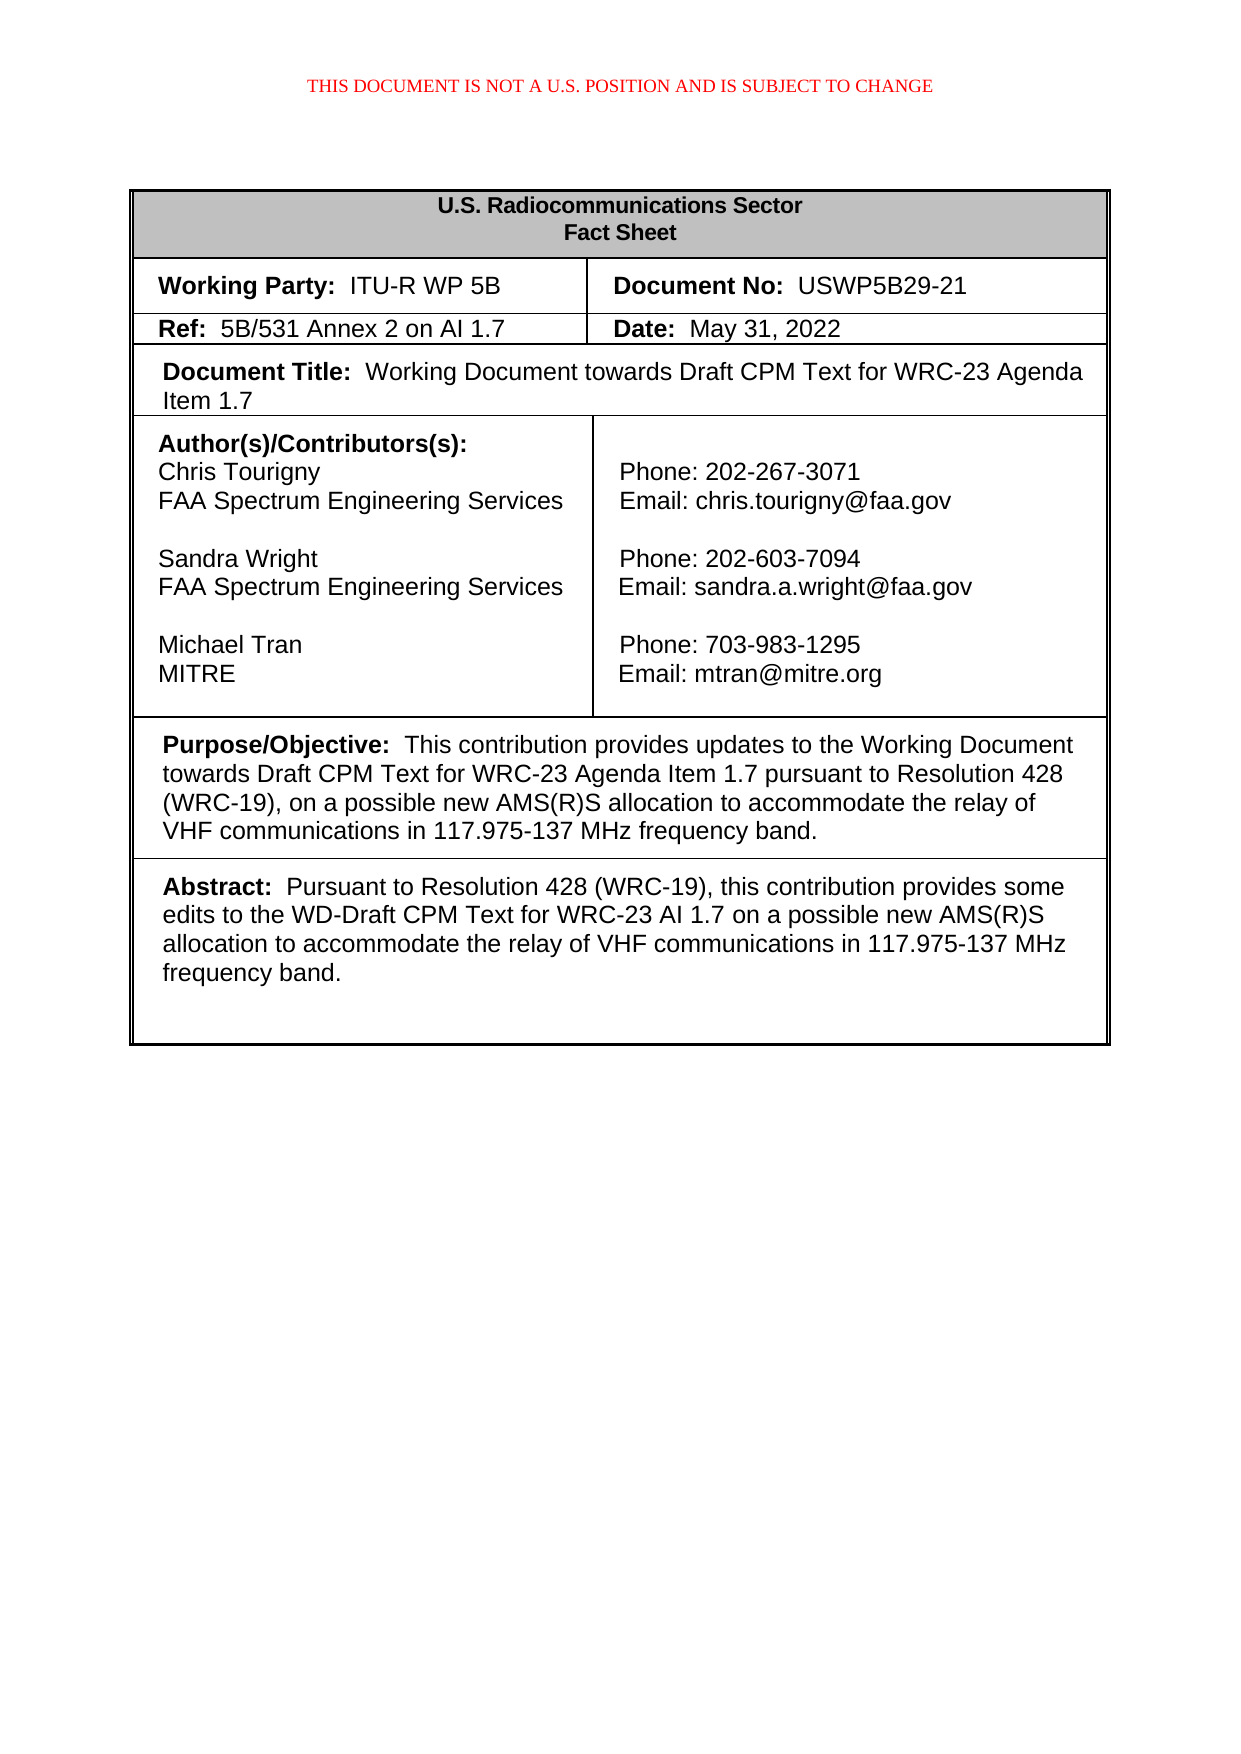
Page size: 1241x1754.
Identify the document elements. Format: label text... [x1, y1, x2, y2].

table_cell Ref: 5B/531 Annex 2 on AI 1.7 [134, 314, 586, 343]
table_cell Author(s)/Contributors(s): Chris Tourigny FAA Spectrum Engineering Services Sandra Wright FAA Spectrum Engineering Services Michael Tran MITRE [134, 416, 592, 716]
table_cell Date: May 31, 2022 [588, 314, 1106, 343]
table_cell Document No: USWP5B29-21 [588, 259, 1106, 313]
table_header U.S. Radiocommunications Sector Fact Sheet [134, 192, 1106, 257]
table_cell Purpose/Objective: This contribution provides updates to the Working Document towards Draft CPM Text for WRC-23 Agenda Item 1.7 pursuant to Resolution 428 (WRC-19), on a possible new AMS(R)S allocation to accommodate the relay of VHF communications in 117.975-137 MHz frequency band. [134, 718, 1106, 858]
table_cell Abstract: Pursuant to Resolution 428 (WRC-19), this contribution provides some edits to the WD-Draft CPM Text for WRC-23 AI 1.7 on a possible new AMS(R)S allocation to accommodate the relay of VHF communications in 117.975-137 MHz frequency band. [134, 859, 1106, 1043]
table_cell Working Party: ITU-R WP 5B [134, 259, 586, 313]
table_cell Phone: 202-267-3071 Email: chris.tourigny@faa.gov Phone: 202-603-7094 Email: sandra.a.wright@faa.gov Phone: 703-983-1295 Email: mtran@mitre.org [594, 416, 1106, 716]
table_cell Document Title: Working Document towards Draft CPM Text for WRC-23 Agenda Item 1.7 [134, 345, 1106, 414]
